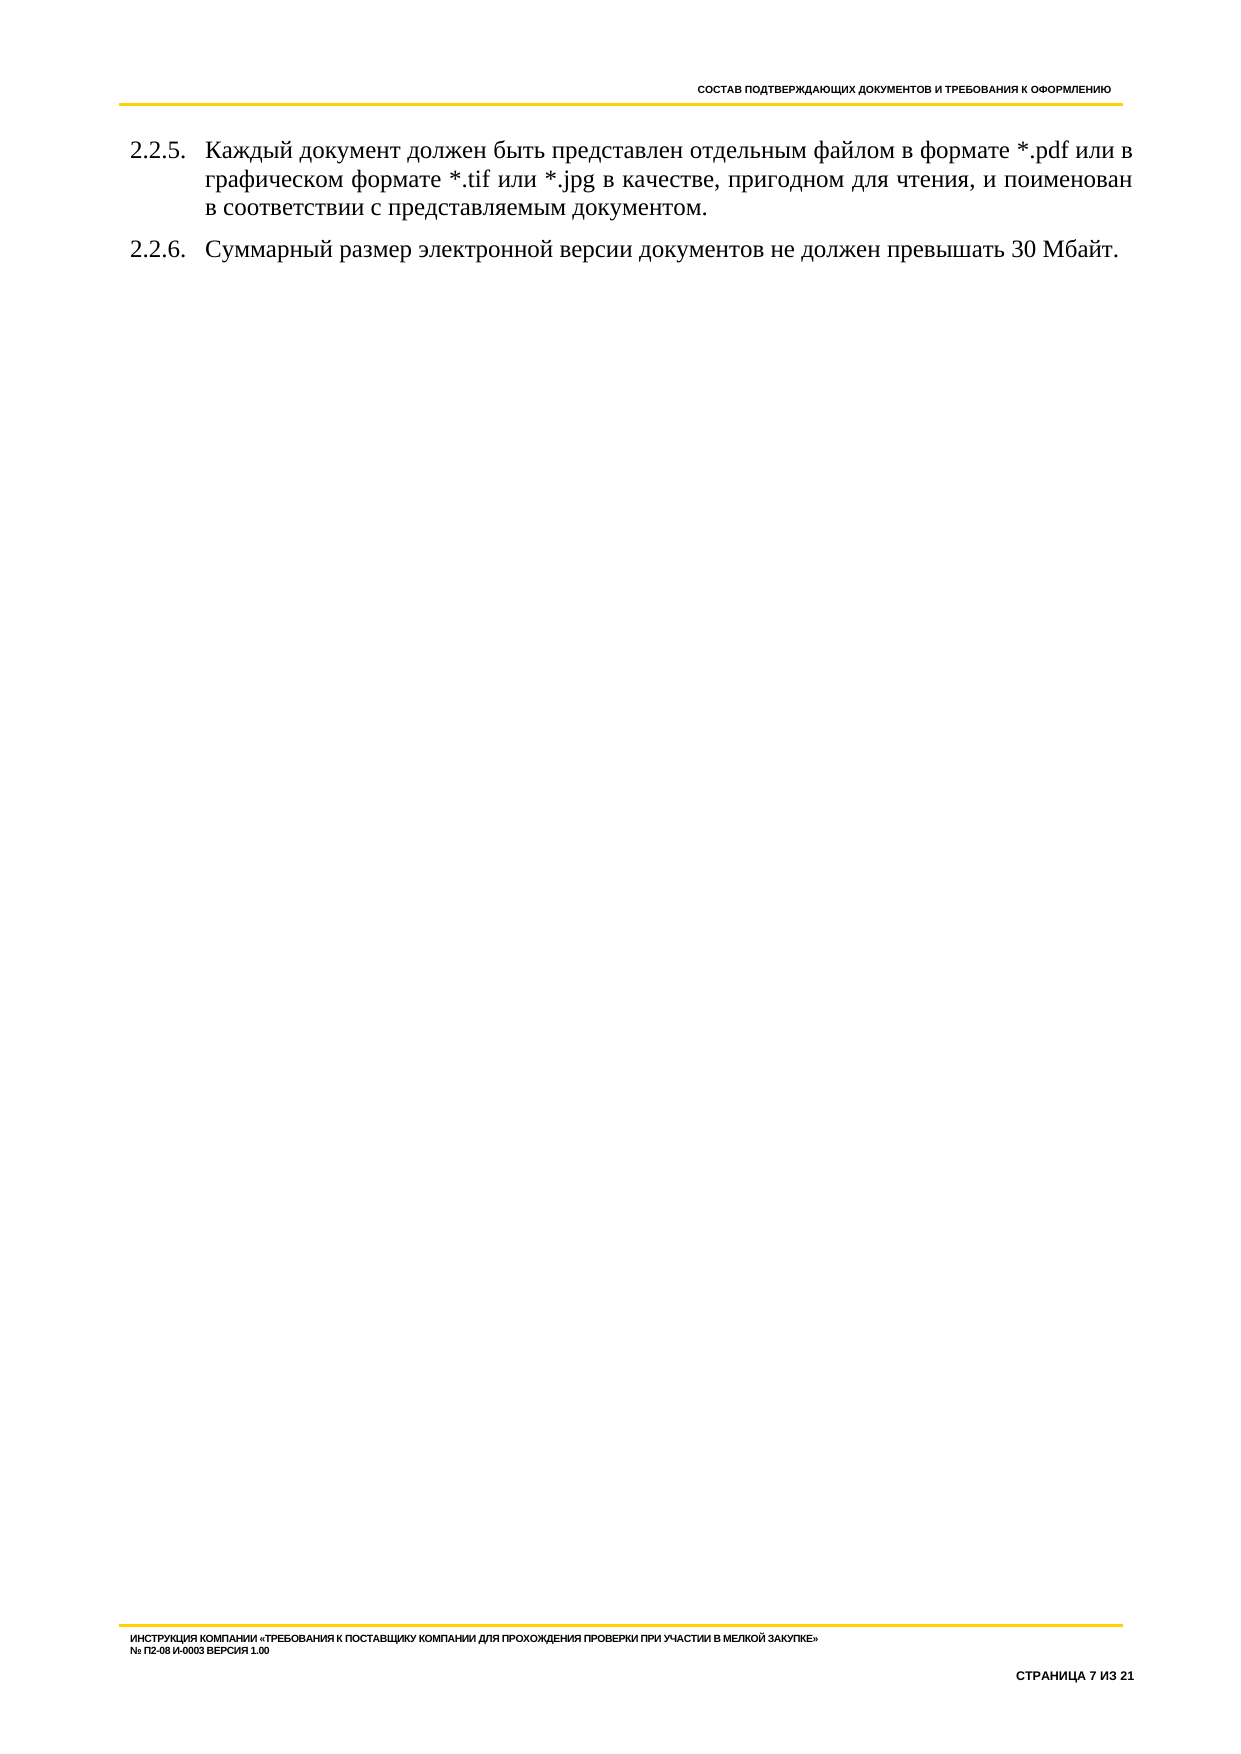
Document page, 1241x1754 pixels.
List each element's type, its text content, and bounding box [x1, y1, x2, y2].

list Суммарный размер электронной версии документов не должен превышать 30 Мбайт. [130, 234, 1134, 262]
list Каждый документ должен быть представлен отдельным файлом в формате *.pdf или в графическом формате *.tif или *.jpg в качестве, пригодном для чтения, и поименован в соответствии с представляемым документом. [130, 135, 1134, 221]
